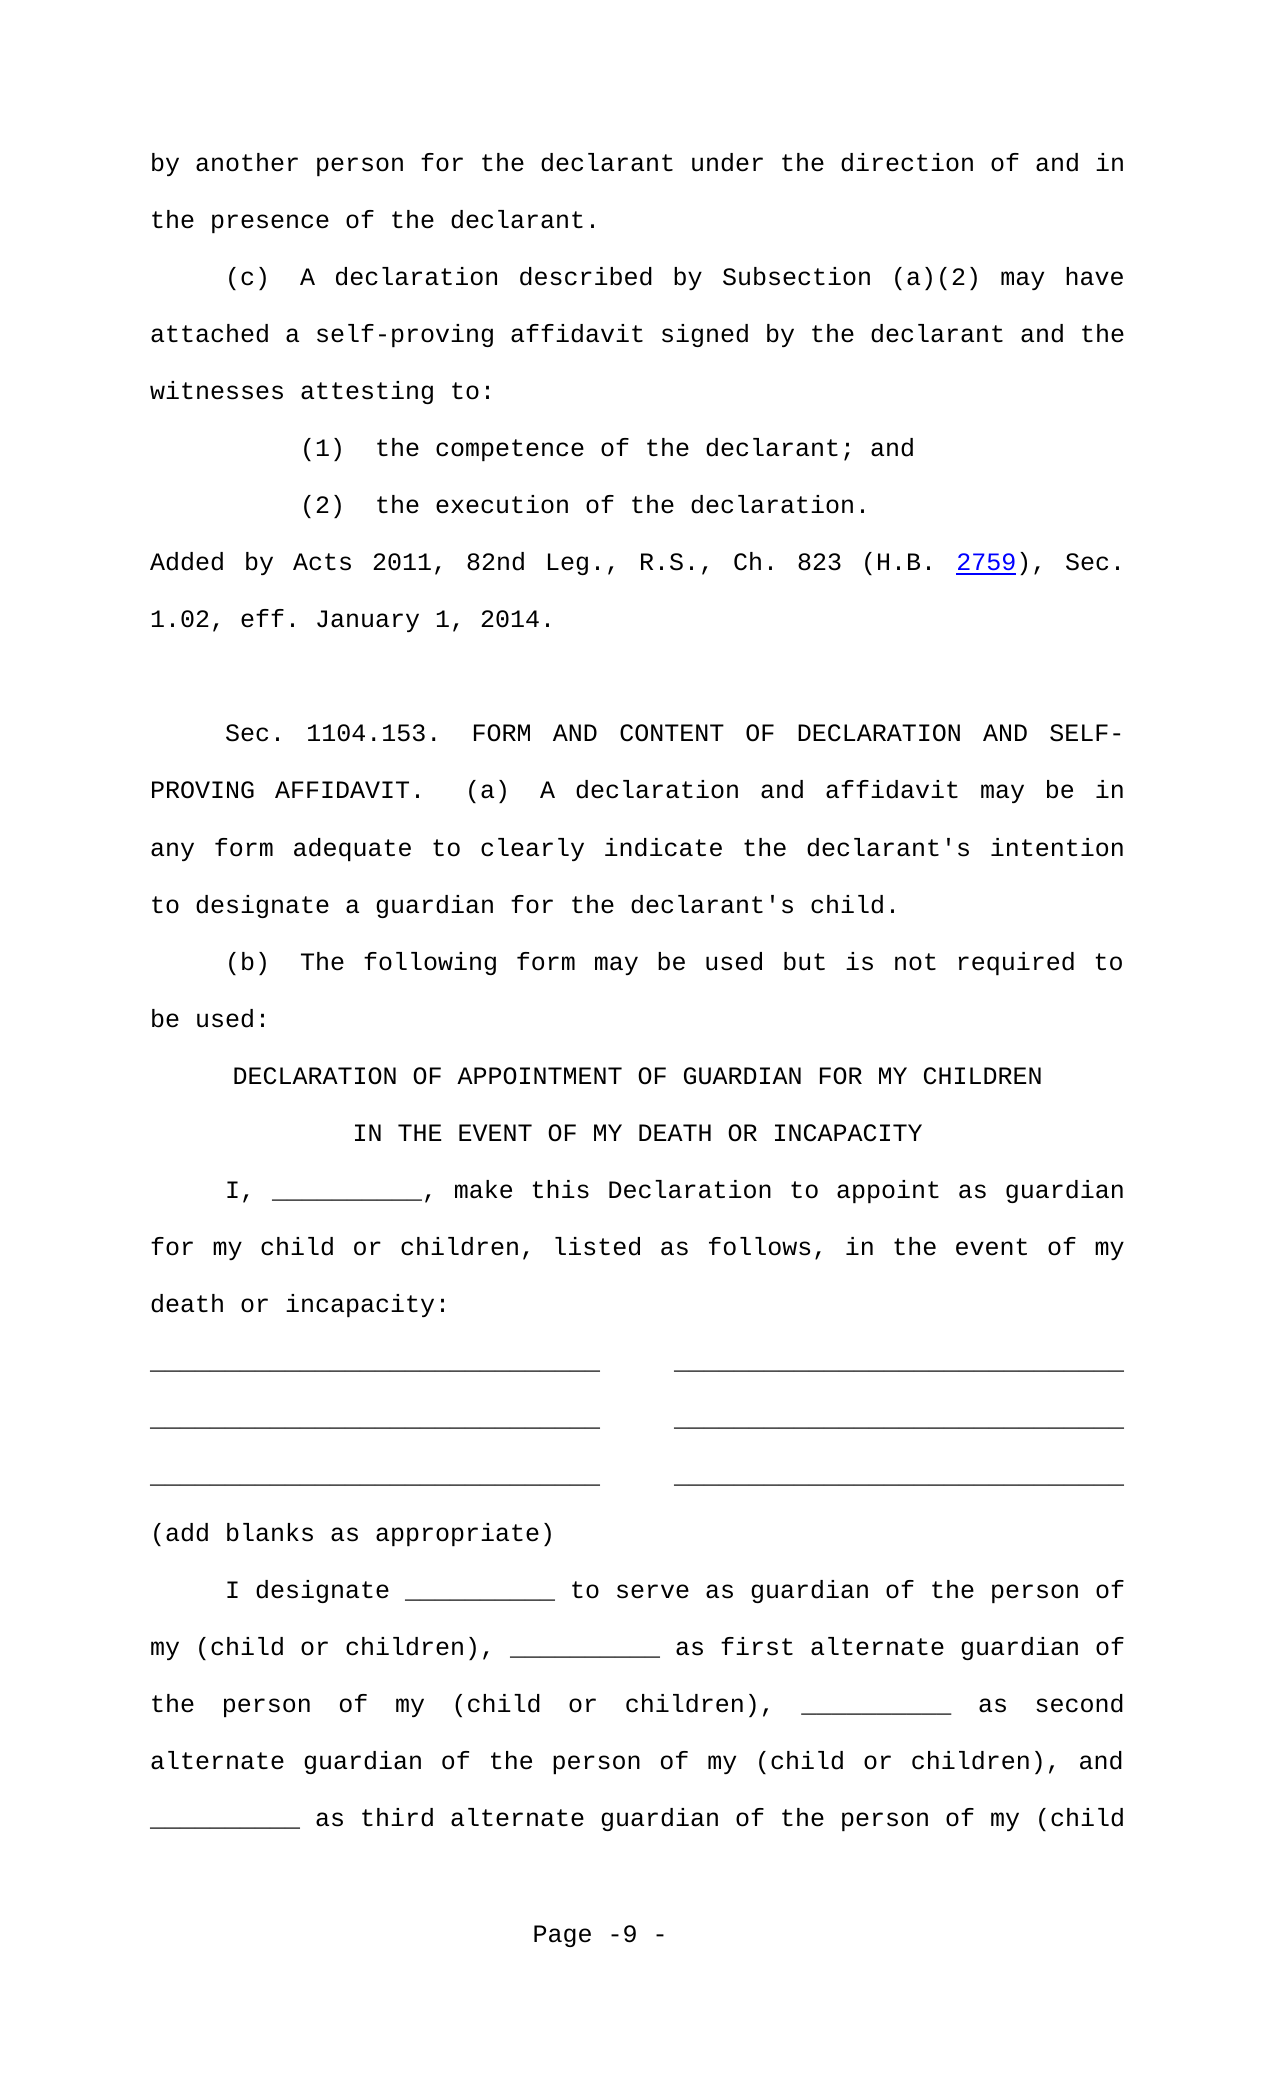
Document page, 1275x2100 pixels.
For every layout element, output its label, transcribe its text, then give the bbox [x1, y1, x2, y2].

text (c) A declaration described by Subsection (a)(2) may have attached a self-proving affidavit signed by the declarant and the witnesses attesting to: [150, 264, 1125, 407]
text ______________________________ ______________________________ [150, 1349, 1125, 1377]
text IN THE EVENT OF MY DEATH OR INCAPACITY [150, 1120, 1125, 1149]
text (add blanks as appropriate) [150, 1520, 1125, 1548]
text Added by Acts 2011, 82nd Leg., R.S., Ch. 823 (H.B. 2759), Sec. 1.02, eff. January 1, 2014. [150, 549, 1125, 635]
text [150, 1577, 1125, 1834]
text (1) the competence of the declarant; and [150, 435, 1125, 464]
text (b) The following form may be used but is not required to be used: [150, 949, 1125, 1035]
text (2) the execution of the declaration. [150, 492, 1125, 521]
text Sec. 1104.153. FORM AND CONTENT OF DECLARATION AND SELF-PROVING AFFIDAVIT. (a) A declaration and affidavit may be in any form adequate to clearly indicate the declarant's intention to designate a guardian for the declarant's child. [150, 721, 1125, 921]
text ______________________________ ______________________________ [150, 1406, 1125, 1434]
text I, __________, make this Declaration to appoint as guardian for my child or children, listed as follows, in the event of my death or incapacity: [150, 1177, 1125, 1320]
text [150, 150, 1125, 236]
text ______________________________ ______________________________ [150, 1463, 1125, 1491]
text DECLARATION OF APPOINTMENT OF GUARDIAN FOR MY CHILDREN [150, 1063, 1125, 1092]
